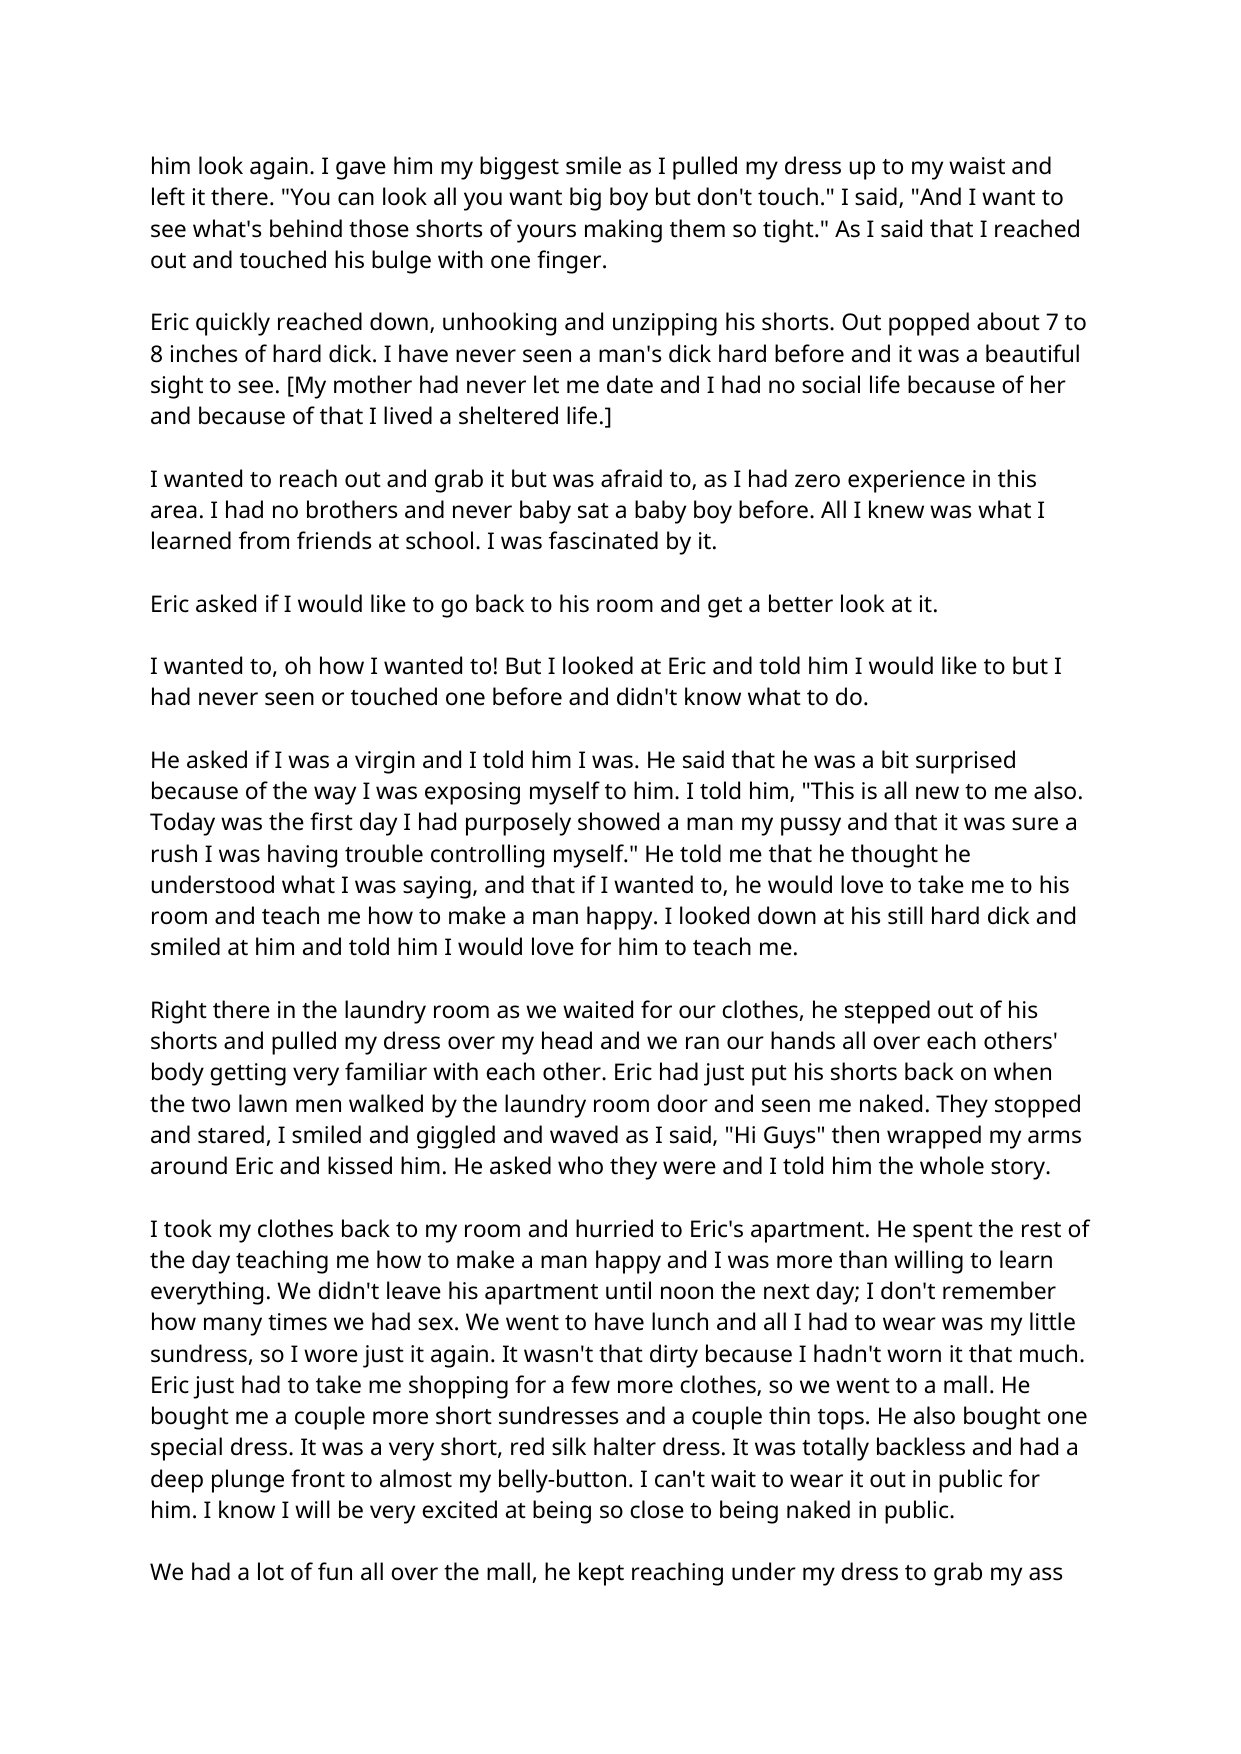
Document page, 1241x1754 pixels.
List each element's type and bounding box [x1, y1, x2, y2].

text [150, 150, 1090, 1587]
